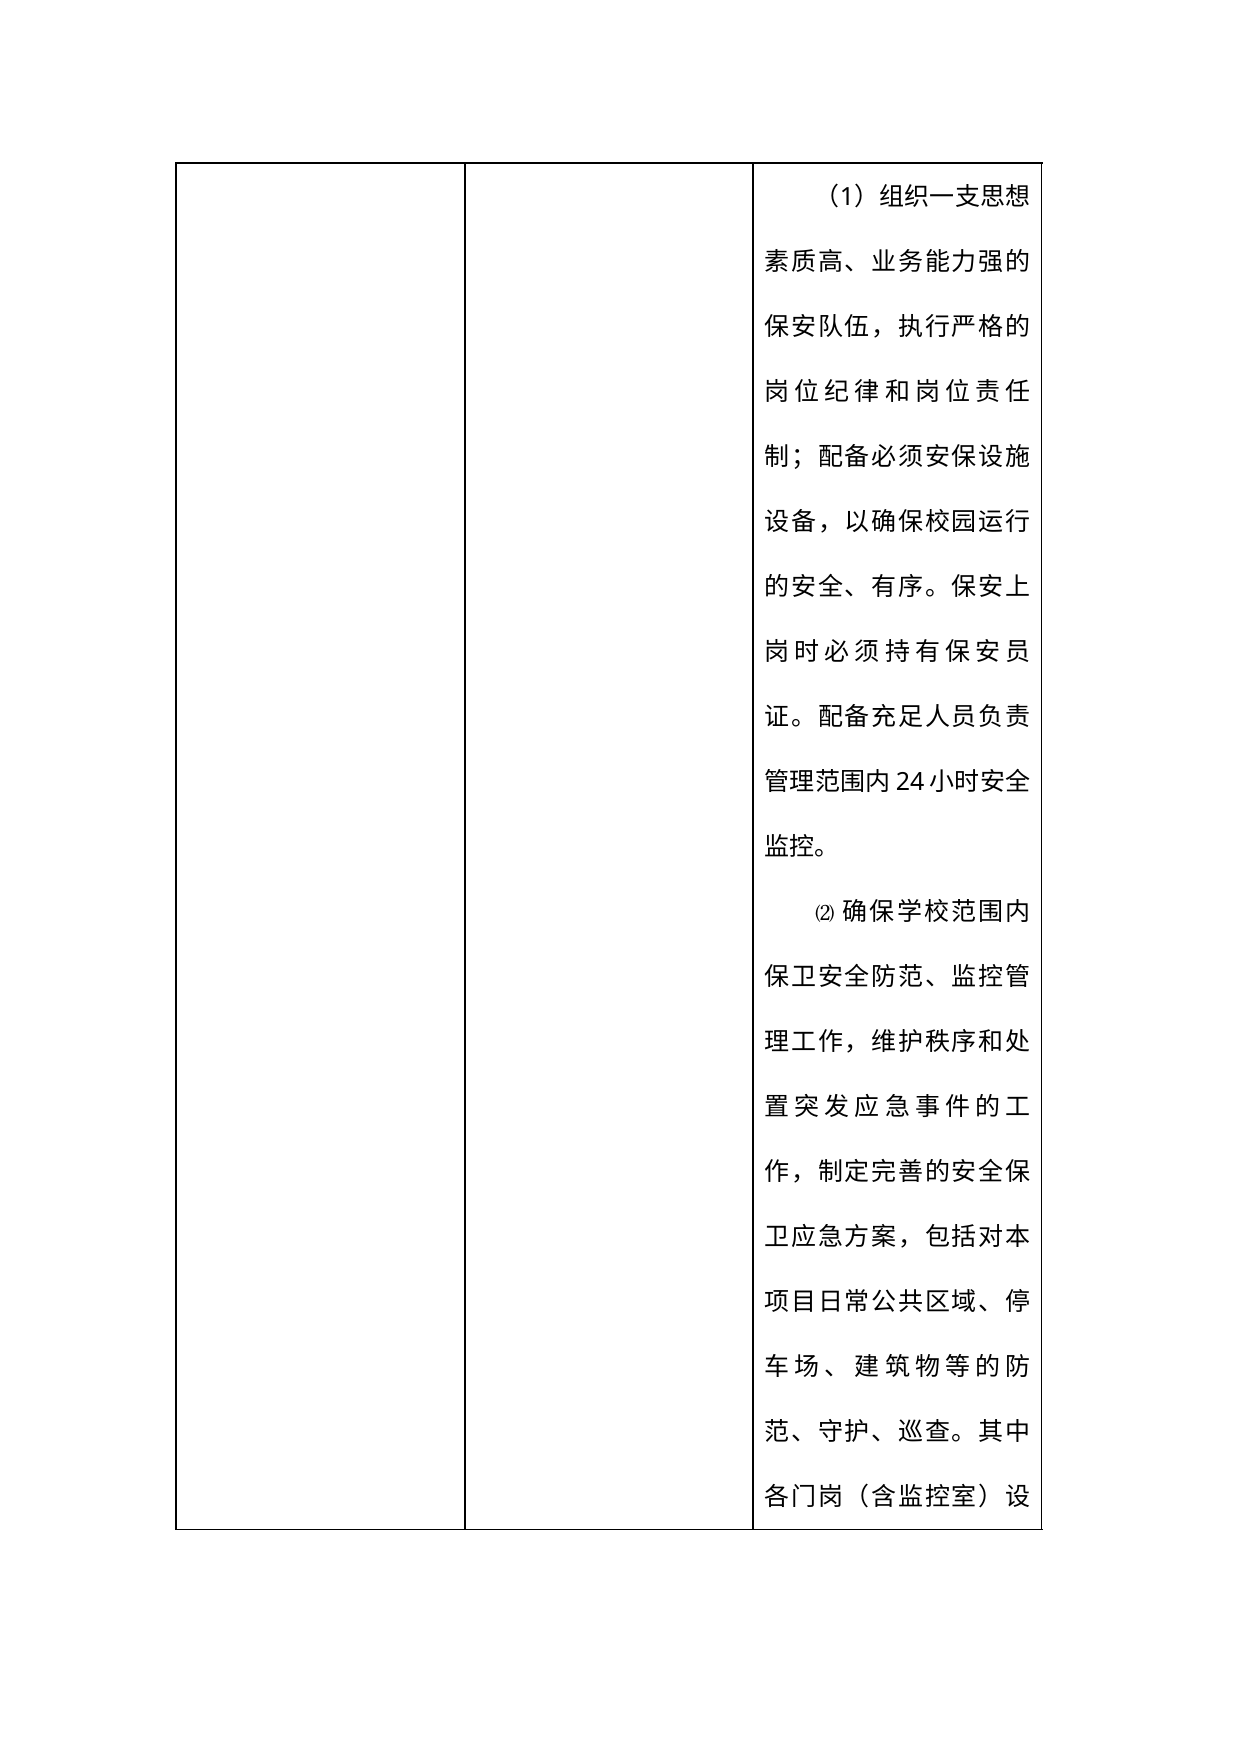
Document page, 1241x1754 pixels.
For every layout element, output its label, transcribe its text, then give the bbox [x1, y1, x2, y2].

table_cell [466, 164, 752, 1528]
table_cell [754, 164, 1041, 1528]
table_cell 1 [177, 164, 464, 1528]
